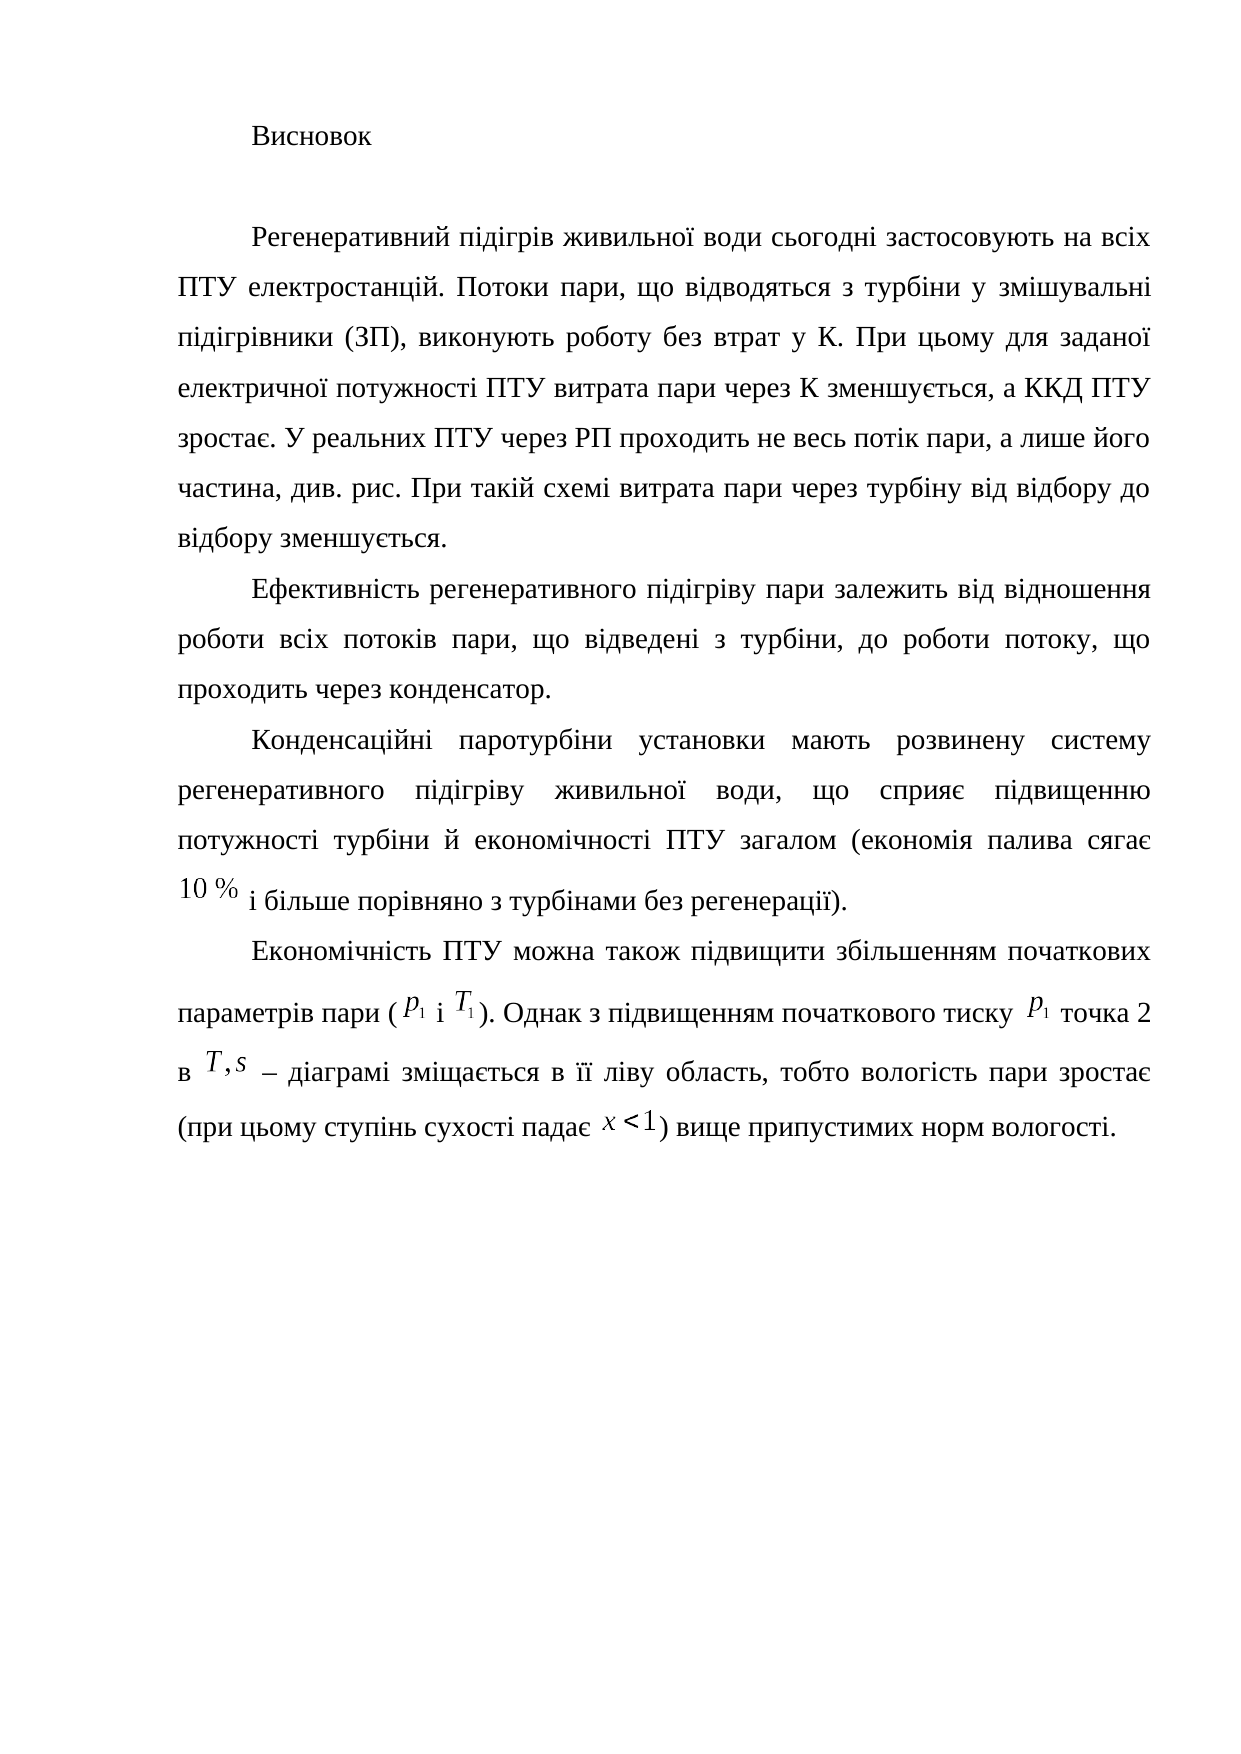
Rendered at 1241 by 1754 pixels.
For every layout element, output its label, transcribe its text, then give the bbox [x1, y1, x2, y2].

text Ефективність регенеративного підігріву пари залежить від відношення роботи всіх потоків пари, що відведені з турбіни, до роботи потоку, що проходить через конденсатор. [177, 571, 1152, 705]
text Висновок [177, 118, 1152, 152]
text Конденсаційні паротурбіни установки мають розвинену систему регенеративного підігріву живильної води, що сприяє підвищенню потужності турбіни й економічності ПТУ загалом (економія палива сягає і більше порівняно з турбінами без регенерації). [177, 722, 1152, 917]
text Економічність ПТУ можна також підвищити збільшенням початкових параметрів пари ( і ). Однак з підвищенням початкового тиску точка 2 в – діаграмі зміщається в її ліву область, тобто вологість пари зростає (при цьому ступінь сухості падає ) вище припустимих норм вологості. [177, 933, 1152, 1142]
text Регенеративний підігрів живильної води сьогодні застосовують на всіх ПТУ електростанцій. Потоки пари, що відводяться з турбіни у змішувальні підігрівники (ЗП), виконують роботу без втрат у К. При цьому для заданої електричної потужності ПТУ витрата пари через К зменшується, а ККД ПТУ зростає. У реальних ПТУ через РП проходить не весь потік пари, а лише його частина, див. рис. При такій схемі витрата пари через турбіну від відбору до відбору зменшується. [177, 219, 1152, 554]
